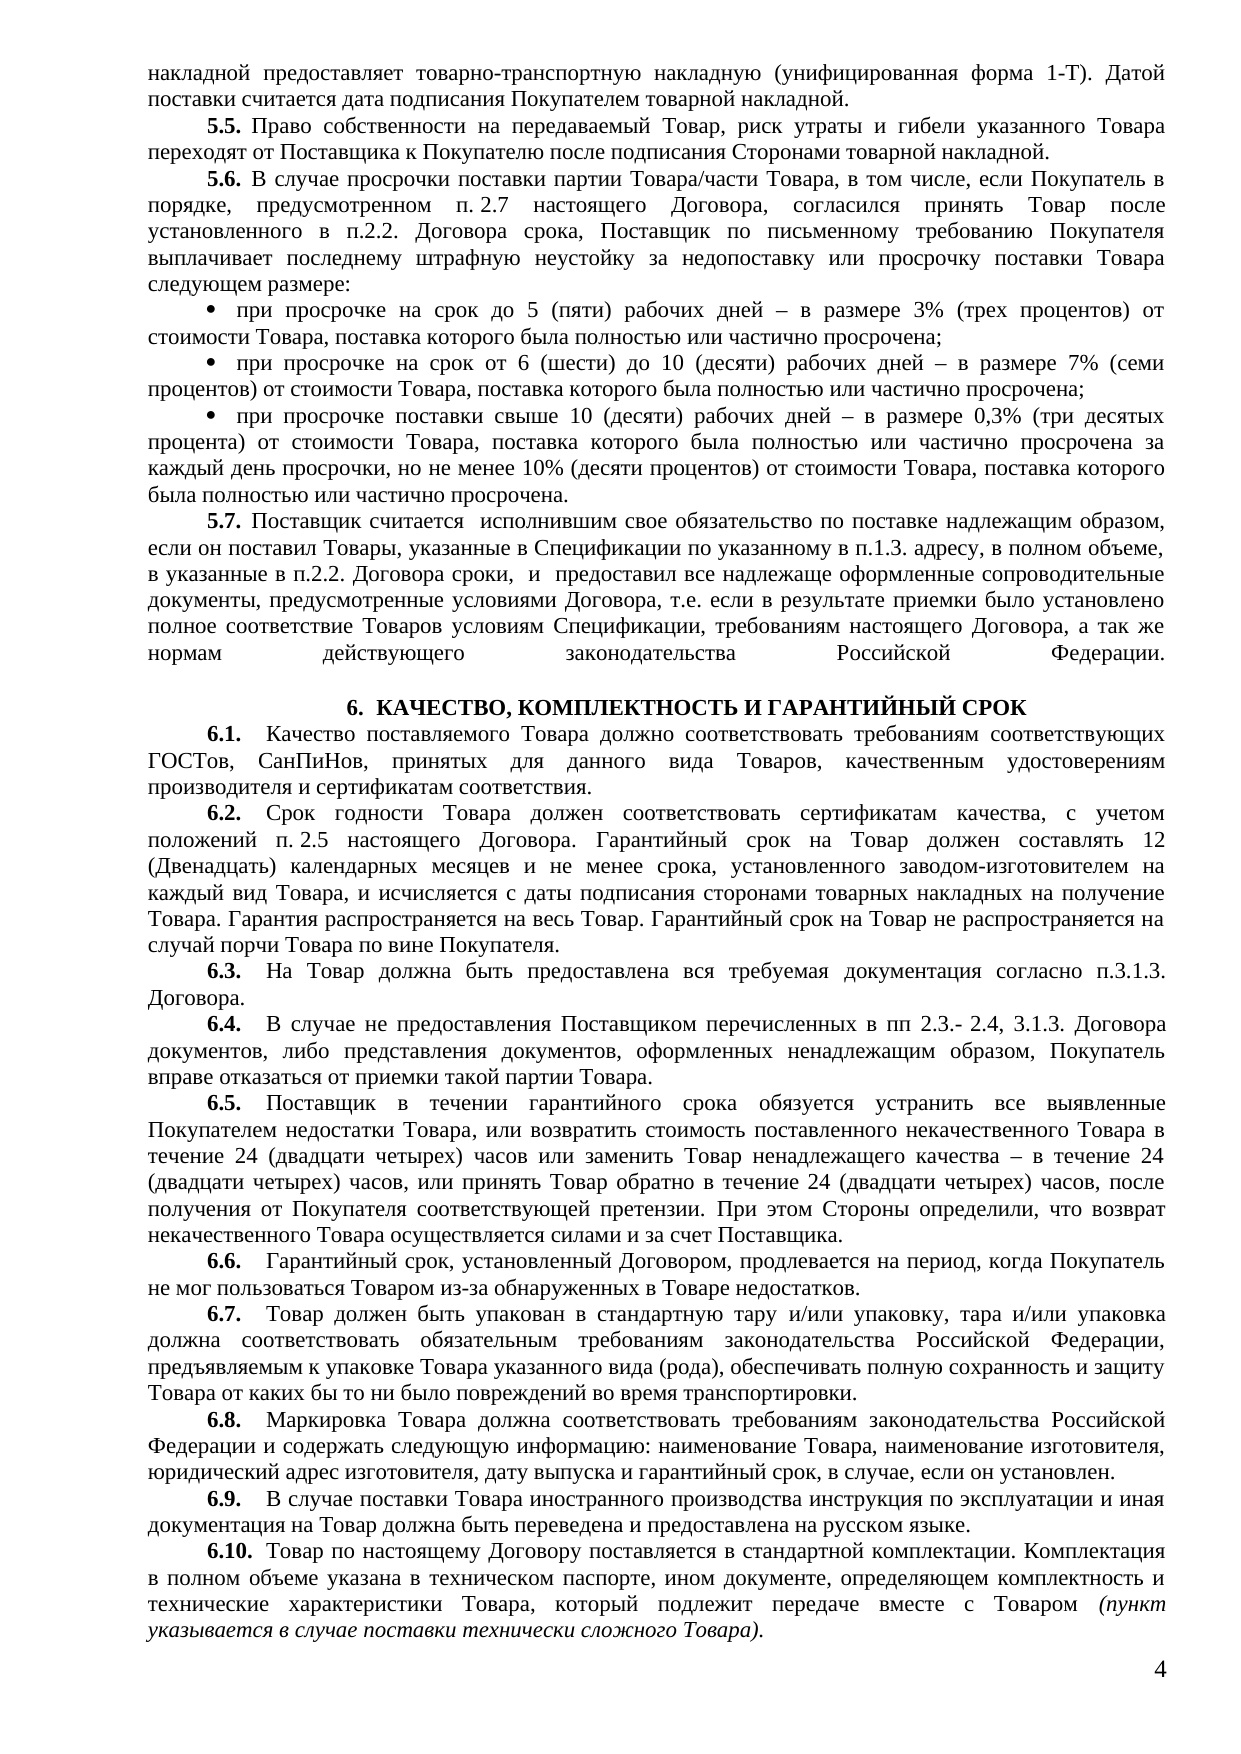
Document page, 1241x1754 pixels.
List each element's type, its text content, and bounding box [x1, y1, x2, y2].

list Право собственности на передаваемый Товар, риск утраты и гибели указанного Товара переходят от Поставщика к Покупателю после подписания Сторонами товарной накладной. [148, 112, 1166, 164]
list Качество поставляемого Товара должно соответствовать требованиям соответствующих ГОСТов, СанПиНов, принятых для данного вида Товаров, качественным удостоверениям производителя и сертификатам соответствия. [148, 720, 1166, 799]
list КАЧЕСТВО, КОМПЛЕКТНОСТЬ И ГАРАНТИЙНЫЙ СРОК [148, 694, 1166, 720]
list Маркировка Товара должна соответствовать требованиям законодательства Российской Федерации и содержать следующую информацию: наименование Товара, наименование изготовителя, юридический адрес изготовителя, дату выпуска и гарантийный срок, в случае, если он установлен. [148, 1406, 1166, 1485]
list Поставщик считается исполнившим свое обязательство по поставке надлежащим образом, если он поставил Товары, указанные в Спецификации по указанному в п.1.3. адресу, в полном объеме, в указанные в п.2.2. Договора сроки, и предоставил все надлежаще оформленные сопроводительные документы, предусмотренные условиями Договора, т.е. если в результате приемки было установлено полное соответствие Товаров условиям Спецификации, требованиям настоящего Договора, а так же нормам действующего законодательства Российской Федерации. [148, 507, 1166, 694]
list Срок годности Товара должен соответствовать сертификатам качества, с учетом положений п. 2.5 настоящего Договора. Гарантийный срок на Товар должен составлять 12 (Двенадцать) календарных месяцев и не менее срока, установленного заводом-изготовителем на каждый вид Товара, и исчисляется с даты подписания сторонами товарных накладных на получение Товара. Гарантия распространяется на весь Товар. Гарантийный срок на Товар не распространяется на случай порчи Товара по вине Покупателя. [148, 799, 1166, 958]
list Гарантийный срок, установленный Договором, продлевается на период, когда Покупатель не мог пользоваться Товаром из-за обнаруженных в Товаре недостатков. [148, 1247, 1166, 1300]
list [148, 59, 1166, 112]
list Товар по настоящему Договору поставляется в стандартной комплектации. Комплектация в полном объеме указана в техническом паспорте, ином документе, определяющем комплектность и технические характеристики Товара, который подлежит передаче вместе с Товаром (пункт указывается в случае поставки технически сложного Товара). [148, 1537, 1166, 1643]
list при просрочке на срок от 6 (шести) до 10 (десяти) рабочих дней – в размере 7% (семи процентов) от стоимости Товара, поставка которого была полностью или частично просрочена; [148, 349, 1166, 402]
list В случае просрочки поставки партии Товара/части Товара, в том числе, если Покупатель в порядке, предусмотренном п. 2.7 настоящего Договора, согласился принять Товар после установленного в п.2.2. Договора срока, Поставщик по письменному требованию Покупателя выплачивает последнему штрафную неустойку за недопоставку или просрочку поставки Товара следующем размере: [148, 164, 1166, 296]
list В случае не предоставления Поставщиком перечисленных в пп 2.3.- 2.4, 3.1.3. Договора документов, либо представления документов, оформленных ненадлежащим образом, Покупатель вправе отказаться от приемки такой партии Товара. [148, 1010, 1166, 1089]
list при просрочке поставки свыше 10 (десяти) рабочих дней – в размере 0,3% (три десятых процента) от стоимости Товара, поставка которого была полностью или частично просрочена за каждый день просрочки, но не менее 10% (десяти процентов) от стоимости Товара, поставка которого была полностью или частично просрочена. [148, 402, 1166, 507]
list На Товар должна быть предоставлена вся требуемая документация согласно п.3.1.3. Договора. [148, 958, 1166, 1010]
list Поставщик в течении гарантийного срока обязуется устранить все выявленные Покупателем недостатки Товара, или возвратить стоимость поставленного некачественного Товара в течение 24 (двадцати четырех) часов или заменить Товар ненадлежащего качества – в течение 24 (двадцати четырех) часов, или принять Товар обратно в течение 24 (двадцати четырех) часов, после получения от Покупателя соответствующей претензии. При этом Стороны определили, что возврат некачественного Товара осуществляется силами и за счет Поставщика. [148, 1089, 1166, 1247]
list при просрочке на срок до 5 (пяти) рабочих дней – в размере 3% (трех процентов) от стоимости Товара, поставка которого была полностью или частично просрочена; [148, 296, 1166, 349]
list В случае поставки Товара иностранного производства инструкция по эксплуатации и иная документация на Товар должна быть переведена и предоставлена на русском языке. [148, 1485, 1166, 1537]
list Товар должен быть упакован в стандартную тару и/или упаковку, тара и/или упаковка должна соответствовать обязательным требованиям законодательства Российской Федерации, предъявляемым к упаковке Товара указанного вида (рода), обеспечивать полную сохранность и защиту Товара от каких бы то ни было повреждений во время транспортировки. [148, 1300, 1166, 1406]
